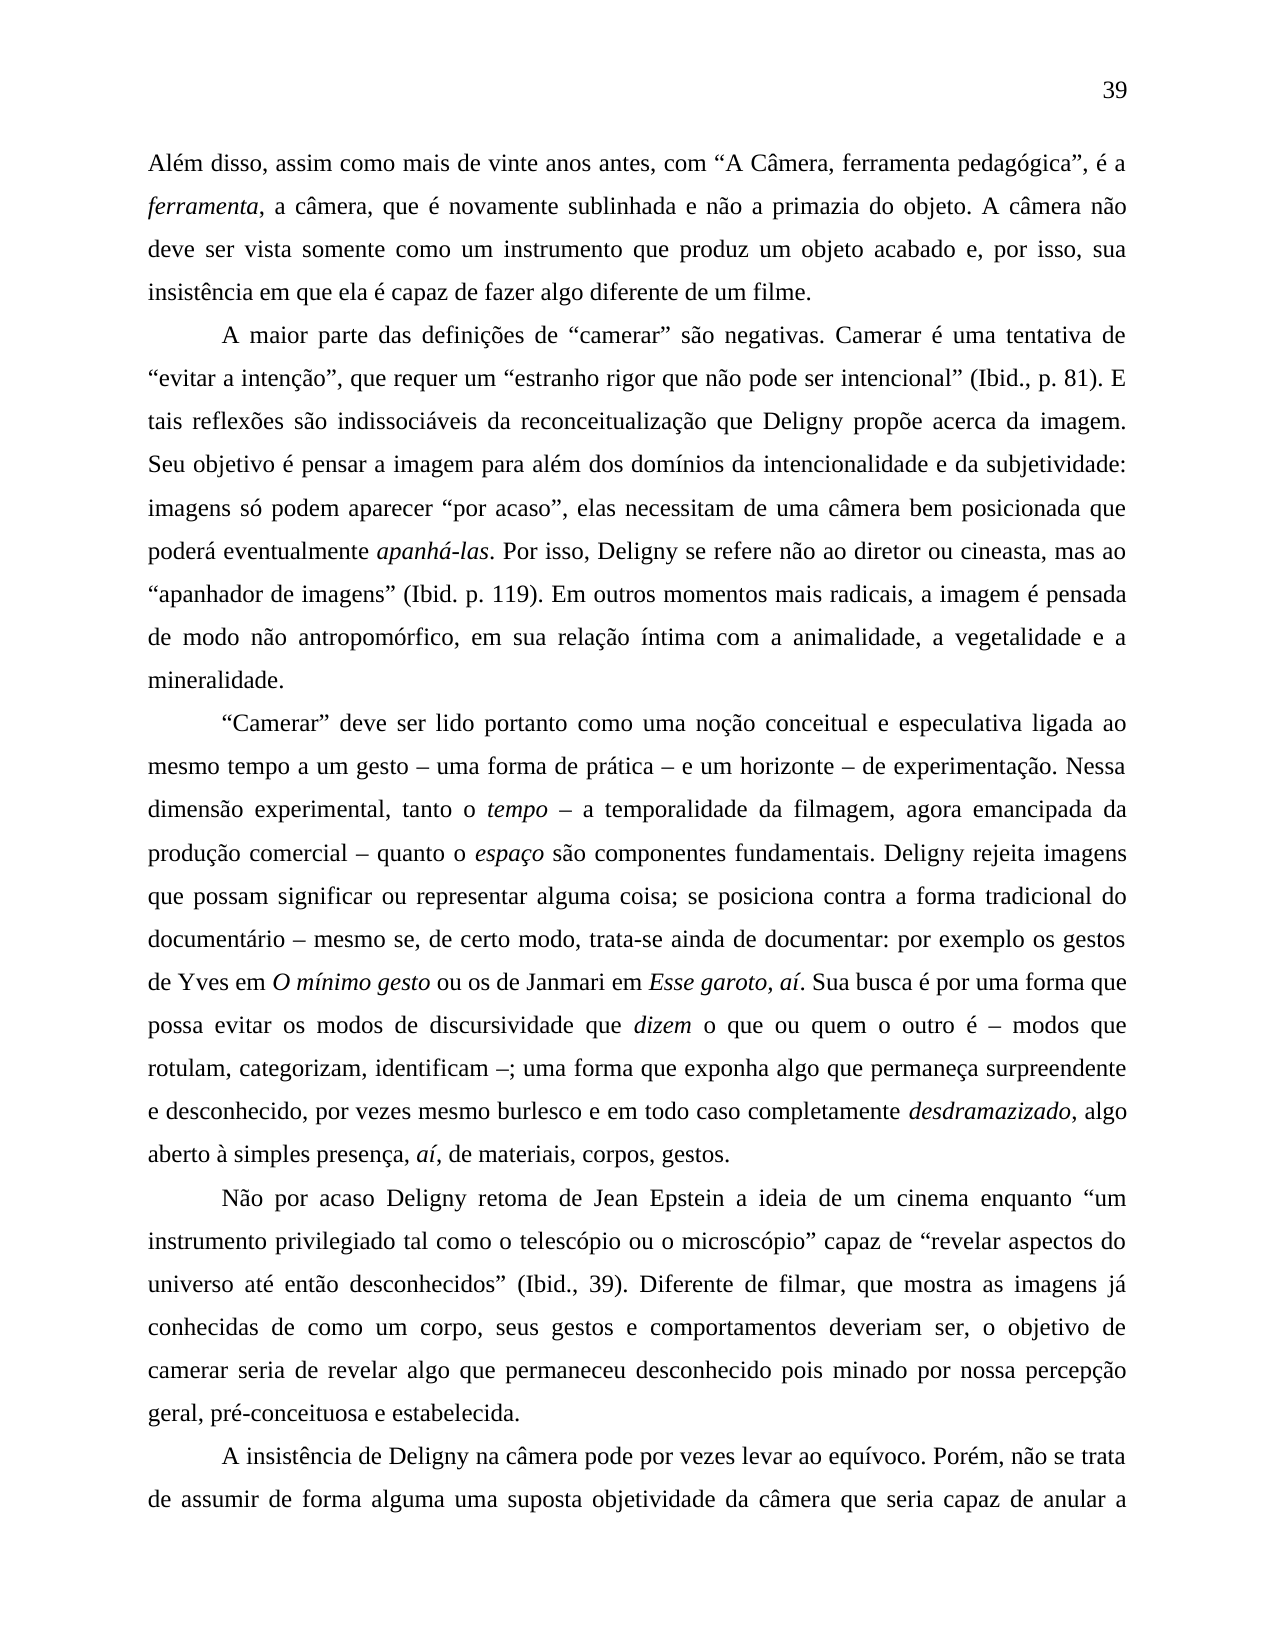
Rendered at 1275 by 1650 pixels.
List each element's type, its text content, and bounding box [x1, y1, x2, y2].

text Não por acaso Deligny retoma de Jean Epstein a ideia de um cinema enquanto “um instrumento privilegiado tal como o telescópio ou o microscópio” capaz de “revelar aspectos do universo até então desconhecidos” (Ibid., 39). Diferente de filmar, que mostra as imagens já conhecidas de como um corpo, seus gestos e comportamentos deveriam ser, o objetivo de camerar seria de revelar algo que permaneceu desconhecido pois minado por nossa percepção geral, pré-conceituosa e estabelecida. [148, 1183, 1127, 1427]
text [148, 148, 1127, 306]
text A maior parte das definições de “camerar” são negativas. Camerar é uma tentativa de “evitar a intenção”, que requer um “estranho rigor que não pode ser intencional” (Ibid., p. 81). E tais reflexões são indissociáveis da reconceitualização que Deligny propõe acerca da imagem. Seu objetivo é pensar a imagem para além dos domínios da intencionalidade e da subjetividade: imagens só podem aparecer “por acaso”, elas necessitam de uma câmera bem posicionada que poderá eventualmente apanhá-las. Por isso, Deligny se refere não ao diretor ou cineasta, mas ao “apanhador de imagens” (Ibid. p. 119). Em outros momentos mais radicais, a imagem é pensada de modo não antropomórfico, em sua relação íntima com a animalidade, a vegetalidade e a mineralidade. [148, 320, 1127, 694]
text “Camerar” deve ser lido portanto como uma noção conceitual e especulativa ligada ao mesmo tempo a um gesto – uma forma de prática – e um horizonte – de experimentação. Nessa dimensão experimental, tanto o tempo – a temporalidade da filmagem, agora emancipada da produção comercial – quanto o espaço são componentes fundamentais. Deligny rejeita imagens que possam significar ou representar alguma coisa; se posiciona contra a forma tradicional do documentário – mesmo se, de certo modo, trata-se ainda de documentar: por exemplo os gestos de Yves em O mínimo gesto ou os de Janmari em Esse garoto, aí. Sua busca é por uma forma que possa evitar os modos de discursividade que dizem o que ou quem o outro é – modos que rotulam, categorizam, identificam –; uma forma que exponha algo que permaneça surpreendente e desconhecido, por vezes mesmo burlesco e em todo caso completamente desdramazizado, algo aberto à simples presença, aí, de materiais, corpos, gestos. [148, 708, 1127, 1168]
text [148, 1441, 1127, 1513]
